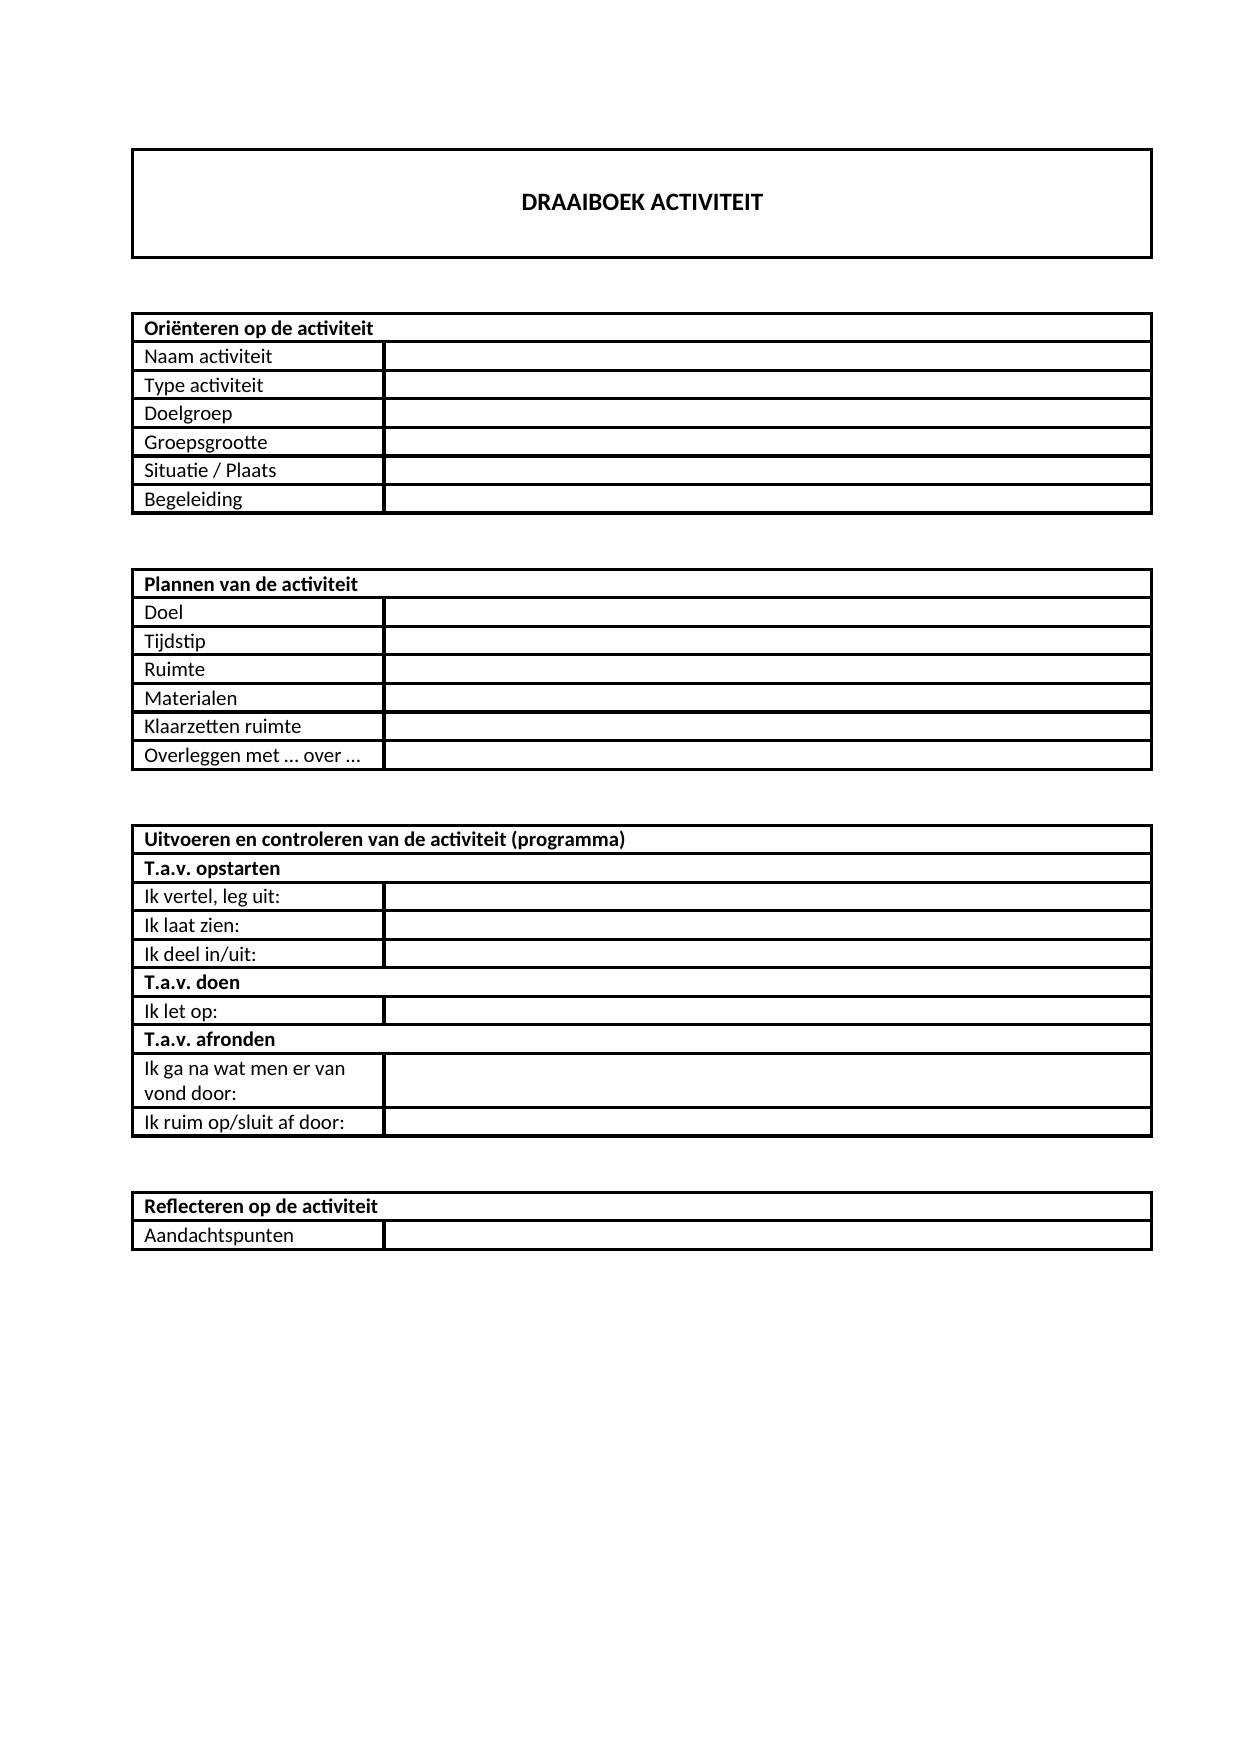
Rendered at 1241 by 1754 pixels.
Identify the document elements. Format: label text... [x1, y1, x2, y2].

table_cell [386, 628, 1150, 653]
table_cell Doel [134, 599, 382, 625]
table_cell [386, 685, 1150, 710]
table_cell Ik let op: [134, 998, 382, 1023]
table_header Oriënteren op de activiteit [134, 315, 1150, 340]
table_cell Ik deel in/uit: [134, 941, 382, 966]
table_cell [386, 458, 1150, 483]
table_cell Ruimte [134, 656, 382, 682]
table_cell [386, 429, 1150, 454]
table_cell Situatie / Plaats [134, 458, 382, 483]
table_cell [386, 1222, 1150, 1248]
table_cell Ik ga na wat men er van vond door: [134, 1055, 382, 1106]
table_cell T.a.v. opstarten [134, 855, 1150, 881]
table_cell [386, 400, 1150, 426]
table_cell Aandachtspunten [134, 1222, 382, 1248]
table_cell Ik ruim op/sluit af door: [134, 1109, 382, 1134]
table_header Uitvoeren en controleren van de activiteit (programma) [134, 827, 1150, 852]
table_cell [386, 1055, 1150, 1106]
table_cell [386, 599, 1150, 625]
table_cell T.a.v. afronden [134, 1026, 1150, 1052]
table_header Reflecteren op de activiteit [134, 1194, 1150, 1219]
table_cell Doelgroep [134, 400, 382, 426]
table_cell Naam activiteit [134, 343, 382, 369]
table_cell T.a.v. doen [134, 969, 1150, 995]
table_cell [386, 656, 1150, 682]
table_header Plannen van de activiteit [134, 571, 1150, 596]
table_cell Type activiteit [134, 372, 382, 397]
table_cell Overleggen met … over … [134, 742, 382, 767]
table_cell [386, 372, 1150, 397]
table_cell [386, 998, 1150, 1023]
table_cell [386, 941, 1150, 966]
table_cell [386, 912, 1150, 938]
table_cell Tijdstip [134, 628, 382, 653]
table_cell [386, 884, 1150, 909]
table_cell Ik vertel, leg uit: [134, 884, 382, 909]
table_cell Materialen [134, 685, 382, 710]
table_cell Groepsgrootte [134, 429, 382, 454]
table_cell [386, 714, 1150, 739]
table_cell [386, 486, 1150, 511]
table_header DRAAIBOEK ACTIVITEIT [134, 151, 1150, 256]
table_cell [386, 343, 1150, 369]
table_cell Klaarzetten ruimte [134, 714, 382, 739]
table_cell [386, 1109, 1150, 1134]
table_cell [386, 742, 1150, 767]
table_cell Begeleiding [134, 486, 382, 511]
table_cell Ik laat zien: [134, 912, 382, 938]
